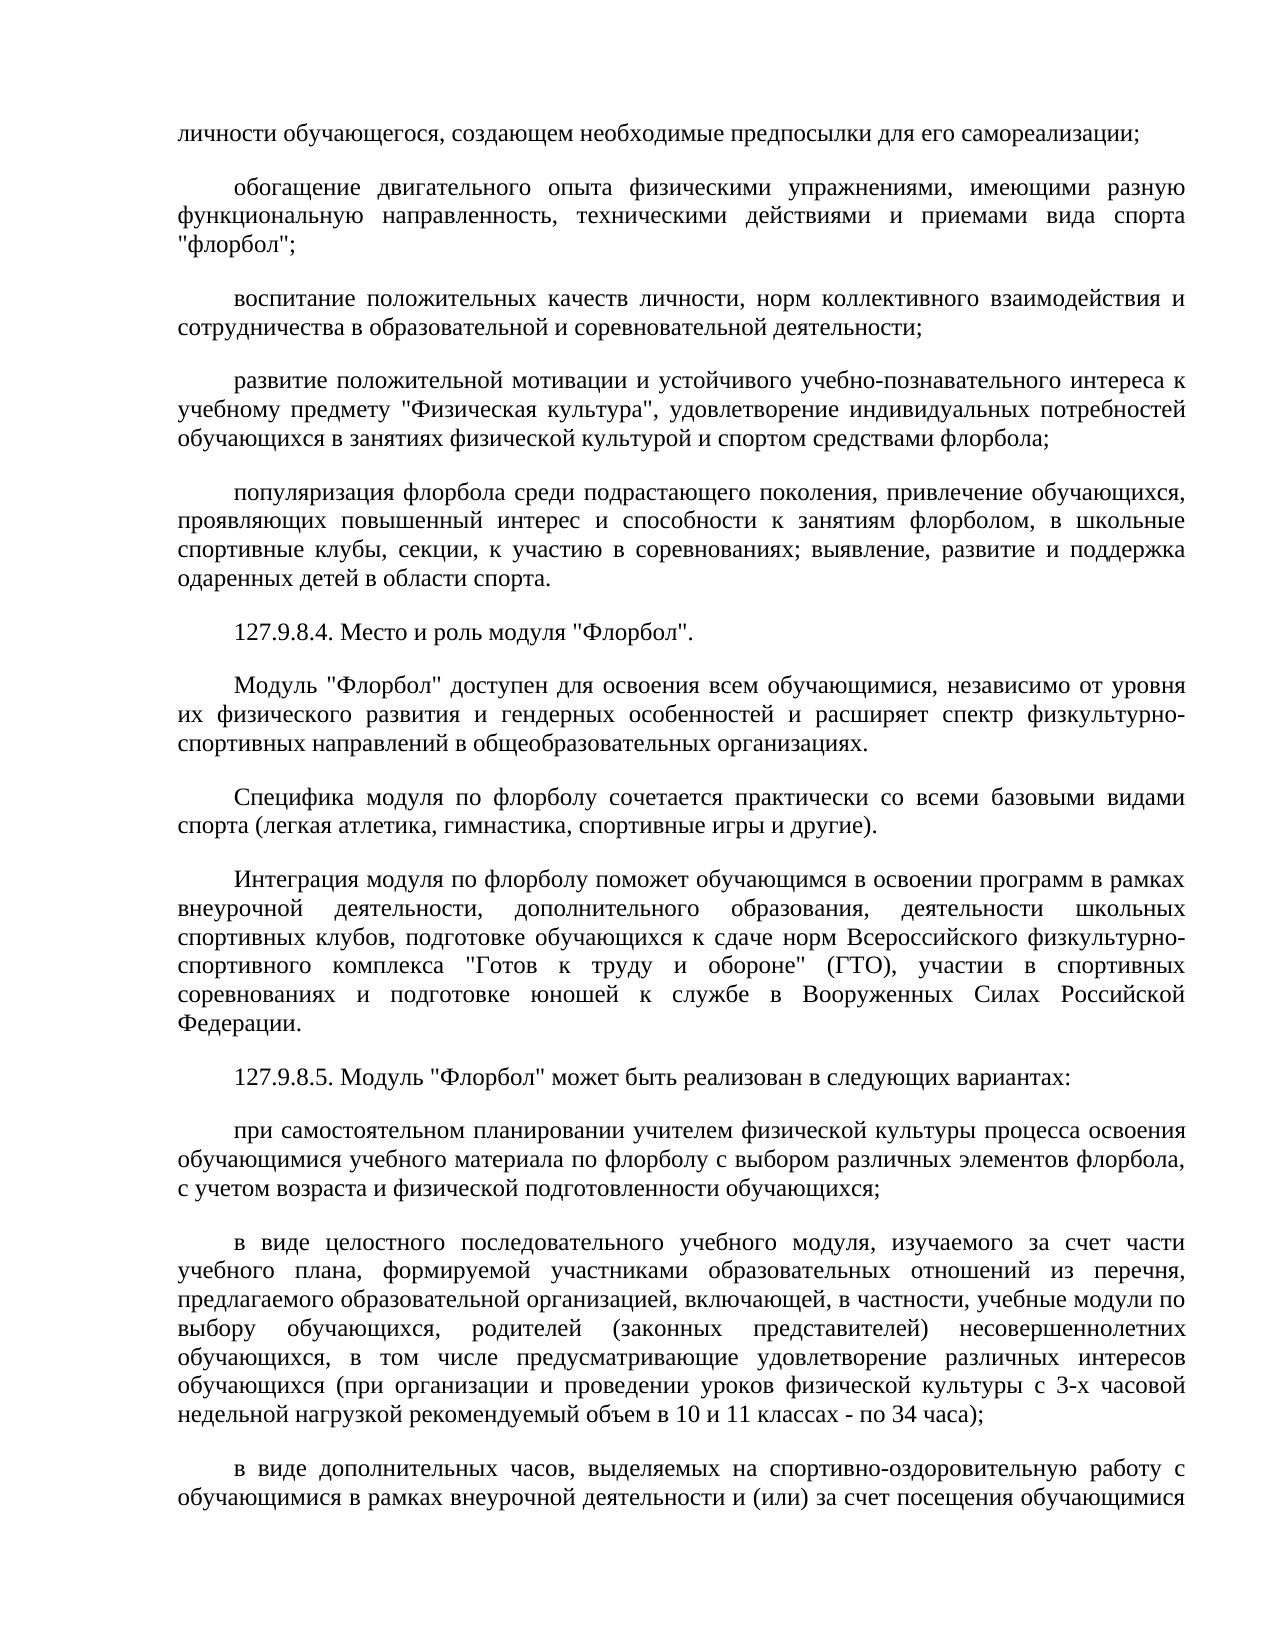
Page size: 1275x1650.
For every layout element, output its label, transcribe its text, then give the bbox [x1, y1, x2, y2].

text при самостоятельном планировании учителем физической культуры процесса освоения обучающимися учебного материала по флорболу с выбором различных элементов флорбола, с учетом возраста и физической подготовленности обучающихся; [177, 1116, 1186, 1202]
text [177, 118, 1186, 147]
text 127.9.8.5. Модуль "Флорбол" может быть реализован в следующих вариантах: [177, 1062, 1186, 1091]
text популяризация флорбола среди подрастающего поколения, привлечение обучающихся, проявляющих повышенный интерес и способности к занятиям флорболом, в школьные спортивные клубы, секции, к участию в соревнованиях; выявление, развитие и поддержка одаренных детей в области спорта. [177, 477, 1186, 592]
text развитие положительной мотивации и устойчивого учебно-познавательного интереса к учебному предмету "Физическая культура", удовлетворение индивидуальных потребностей обучающихся в занятиях физической культурой и спортом средствами флорбола; [177, 366, 1186, 452]
text воспитание положительных качеств личности, норм коллективного взаимодействия и сотрудничества в образовательной и соревновательной деятельности; [177, 283, 1186, 341]
text Интеграция модуля по флорболу поможет обучающимся в освоении программ в рамках внеурочной деятельности, дополнительного образования, деятельности школьных спортивных клубов, подготовке обучающихся к сдаче норм Всероссийского физкультурно-спортивного комплекса "Готов к труду и обороне" (ГТО), участии в спортивных соревнованиях и подготовке юношей к службе в Вооруженных Силах Российской Федерации. [177, 864, 1186, 1037]
text обогащение двигательного опыта физическими упражнениями, имеющими разную функциональную направленность, техническими действиями и приемами вида спорта "флорбол"; [177, 172, 1186, 258]
text 127.9.8.4. Место и роль модуля "Флорбол". [177, 617, 1186, 646]
text в виде целостного последовательного учебного модуля, изучаемого за счет части учебного плана, формируемой участниками образовательных отношений из перечня, предлагаемого образовательной организацией, включающей, в частности, учебные модули по выбору обучающихся, родителей (законных представителей) несовершеннолетних обучающихся, в том числе предусматривающие удовлетворение различных интересов обучающихся (при организации и проведении уроков физической культуры с 3-х часовой недельной нагрузкой рекомендуемый объем в 10 и 11 классах - по 34 часа); [177, 1227, 1186, 1428]
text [177, 1453, 1186, 1511]
text Специфика модуля по флорболу сочетается практически со всеми базовыми видами спорта (легкая атлетика, гимнастика, спортивные игры и другие). [177, 782, 1186, 839]
text Модуль "Флорбол" доступен для освоения всем обучающимися, независимо от уровня их физического развития и гендерных особенностей и расширяет спектр физкультурно-спортивных направлений в общеобразовательных организациях. [177, 671, 1186, 757]
